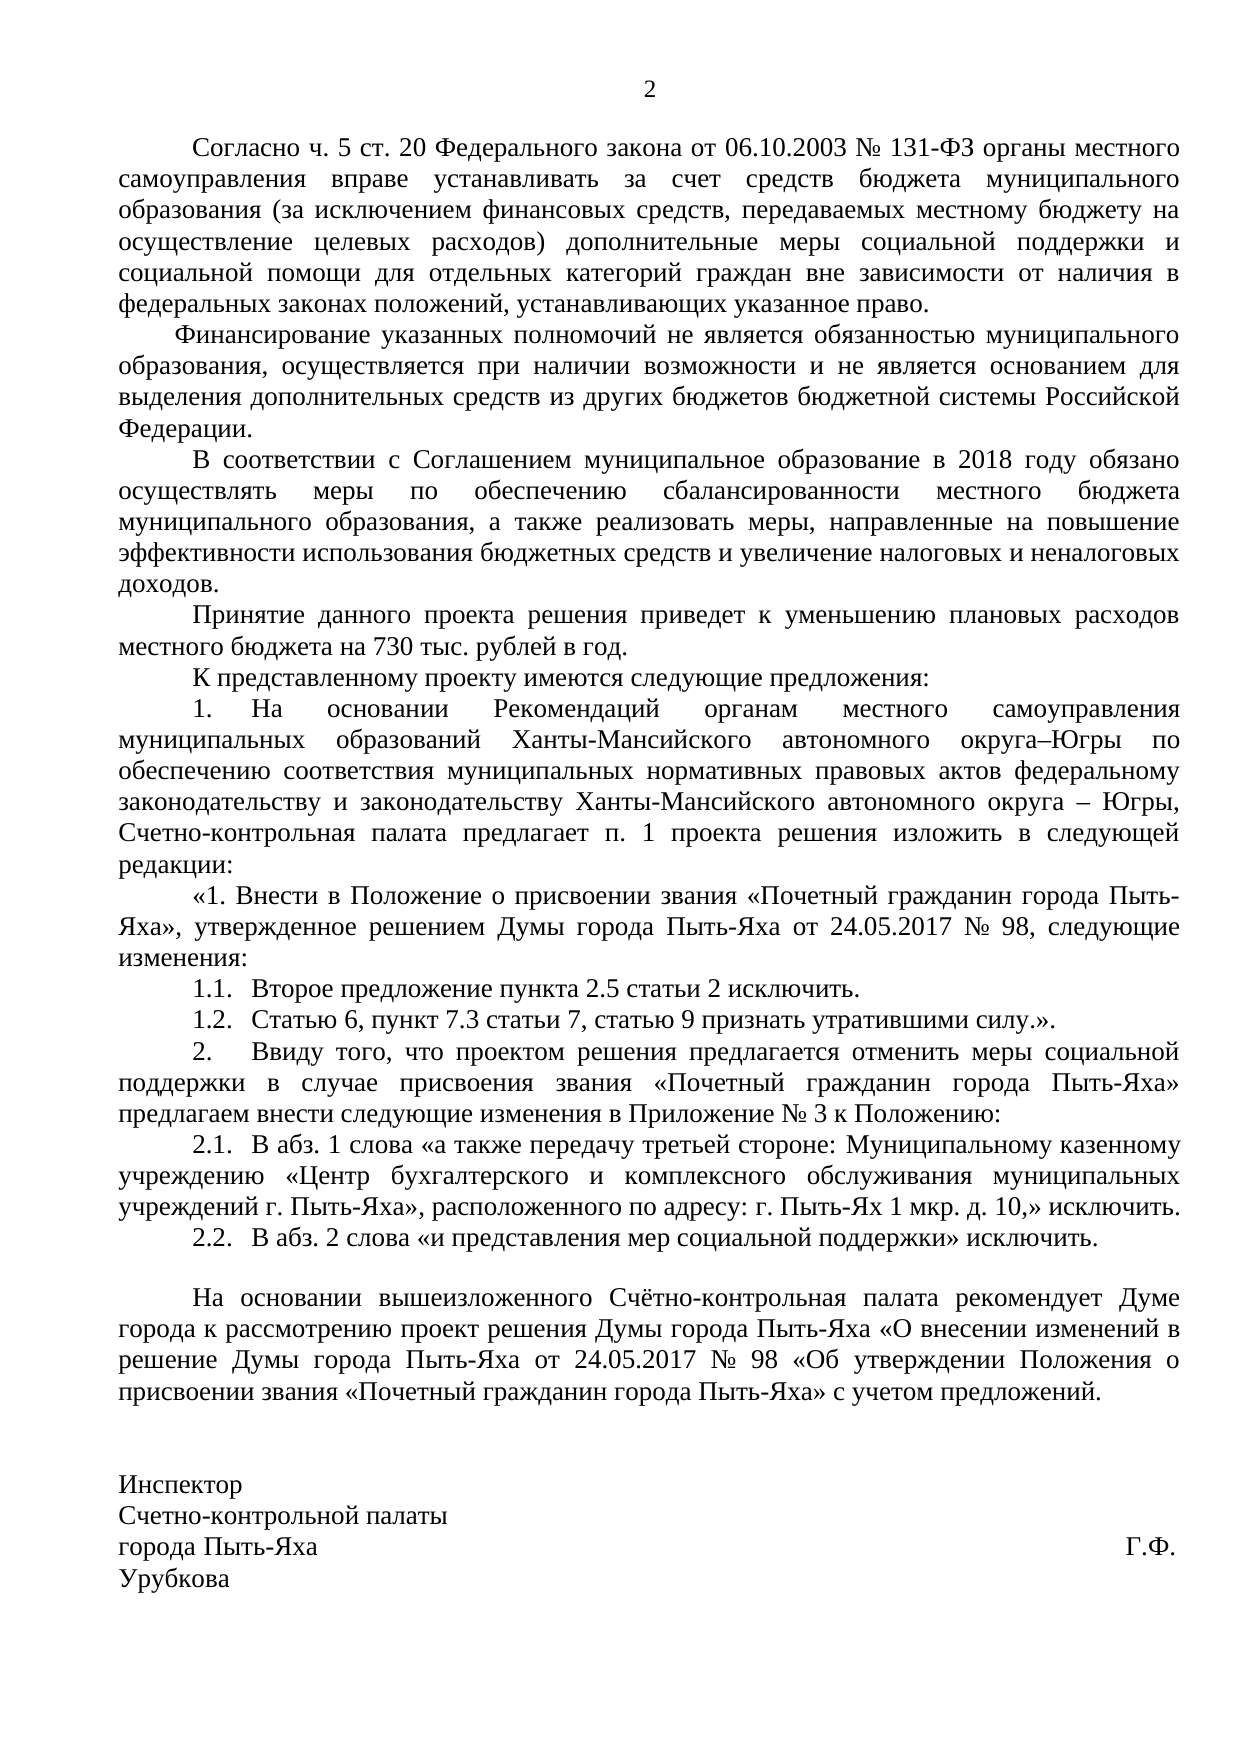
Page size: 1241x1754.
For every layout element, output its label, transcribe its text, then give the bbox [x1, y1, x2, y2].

text К представленному проекту имеются следующие предложения: [118, 661, 1181, 692]
text На основании вышеизложенного Счётно-контрольная палата рекомендует Думе города к рассмотрению проект решения Думы города Пыть-Яха «О внесении изменений в решение Думы города Пыть-Яха от 24.05.2017 № 98 «Об утверждении Положения о присвоении звания «Почетный гражданин города Пыть-Яха» с учетом предложений. [118, 1281, 1181, 1406]
list Статью 6, пункт 7.3 статьи 7, статью 9 признать утратившими силу.». [192, 1003, 1181, 1034]
list города Пыть-Яха Г.Ф. Урубкова [118, 1531, 1181, 1593]
list В абз. 1 слова «а также передачу третьей стороне: Муниципальному казенному учреждению «Центр бухгалтерского и комплексного обслуживания муниципальных учреждений г. Пыть-Яха», расположенного по адресу: г. Пыть-Ях 1 мкр. д. 10,» исключить. [118, 1128, 1181, 1221]
list На основании Рекомендаций органам местного самоуправления муниципальных образований Ханты-Мансийского автономного округа–Югры по обеспечению соответствия муниципальных нормативных правовых актов федеральному законодательству и законодательству Ханты-Мансийского автономного округа – Югры, Счетно-контрольная палата предлагает п. 1 проекта решения изложить в следующей редакции: [118, 692, 1181, 879]
list Второе предложение пункта 2.5 статьи 2 исключить. [192, 972, 1181, 1003]
list В абз. 2 слова «и представления мер социальной поддержки» исключить. [118, 1221, 1181, 1253]
text Финансирование указанных полномочий не является обязанностью муниципального образования, осуществляется при наличии возможности и не является основанием для выделения дополнительных средств из других бюджетов бюджетной системы Российской Федерации. [118, 318, 1181, 443]
text Согласно ч. 5 ст. 20 Федерального закона от 06.10.2003 № 131-ФЗ органы местного самоуправления вправе устанавливать за счет средств бюджета муниципального образования (за исключением финансовых средств, передаваемых местному бюджету на осуществление целевых расходов) дополнительные меры социальной поддержки и социальной помощи для отдельных категорий граждан вне зависимости от наличия в федеральных законах положений, устанавливающих указанное право. [118, 131, 1181, 318]
list Ввиду того, что проектом решения предлагается отменить меры социальной поддержки в случае присвоения звания «Почетный гражданин города Пыть-Яха» предлагаем внести следующие изменения в Приложение № 3 к Положению: [118, 1034, 1181, 1128]
list Инспектор [118, 1468, 1181, 1499]
list Счетно-контрольной палаты [118, 1499, 1181, 1531]
text Принятие данного проекта решения приведет к уменьшению плановых расходов местного бюджета на 730 тыс. рублей в год. [118, 598, 1181, 661]
list «1. Внести в Положение о присвоении звания «Почетный гражданин города Пыть-Яха», утвержденное решением Думы города Пыть-Яха от 24.05.2017 № 98, следующие изменения: [118, 879, 1181, 972]
text В соответствии с Соглашением муниципальное образование в 2018 году обязано осуществлять меры по обеспечению сбалансированности местного бюджета муниципального образования, а также реализовать меры, направленные на повышение эффективности использования бюджетных средств и увеличение налоговых и неналоговых доходов. [118, 443, 1181, 598]
